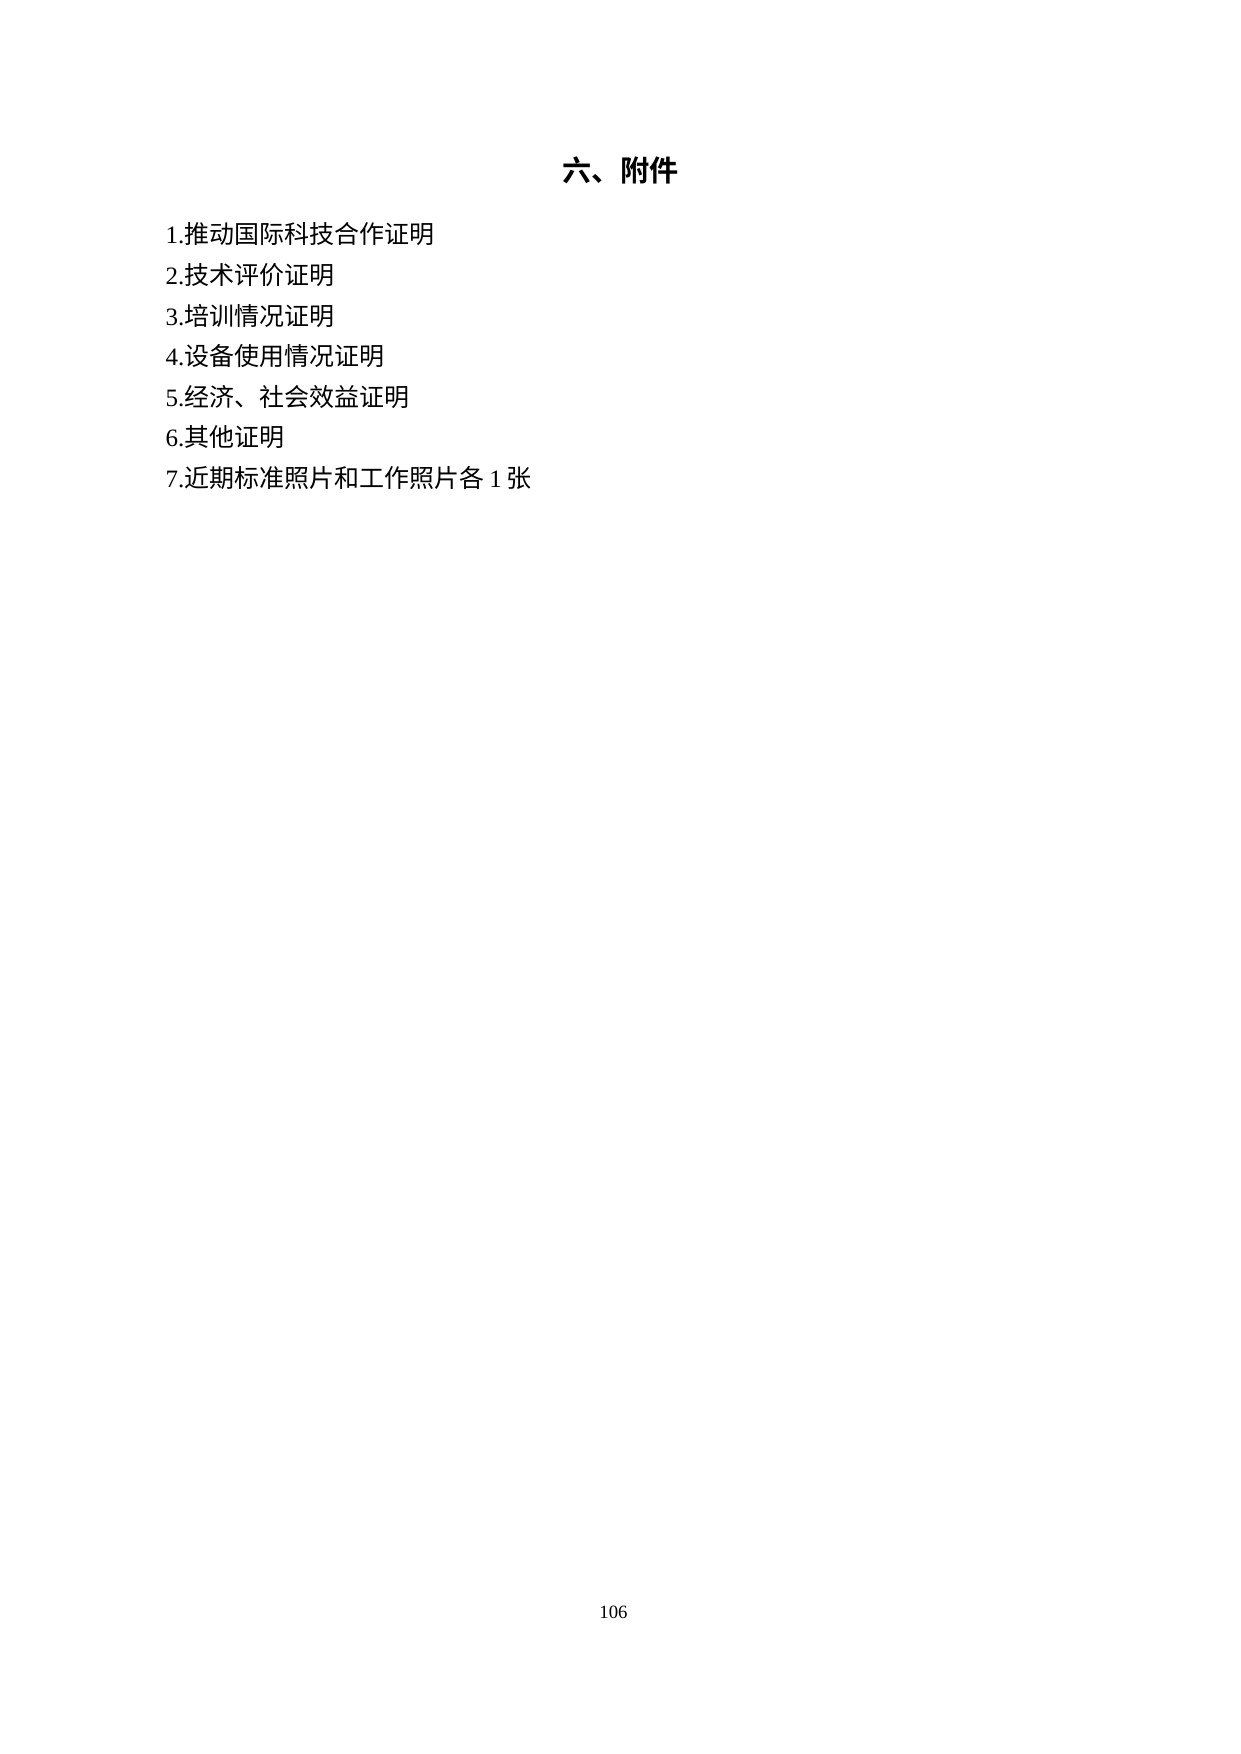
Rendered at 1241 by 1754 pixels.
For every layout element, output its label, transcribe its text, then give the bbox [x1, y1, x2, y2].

text 3.培训情况证明 [165, 292, 1075, 333]
text 2.技术评价证明 [165, 252, 1075, 292]
text 7.近期标准照片和工作照片各1张 [165, 455, 1075, 496]
text 1.推动国际科技合作证明 [165, 211, 1075, 252]
text 六、附件 [165, 148, 1075, 190]
text 6.其他证明 [165, 414, 1075, 455]
text 4.设备使用情况证明 [165, 333, 1075, 374]
text 5.经济、社会效益证明 [165, 374, 1075, 414]
